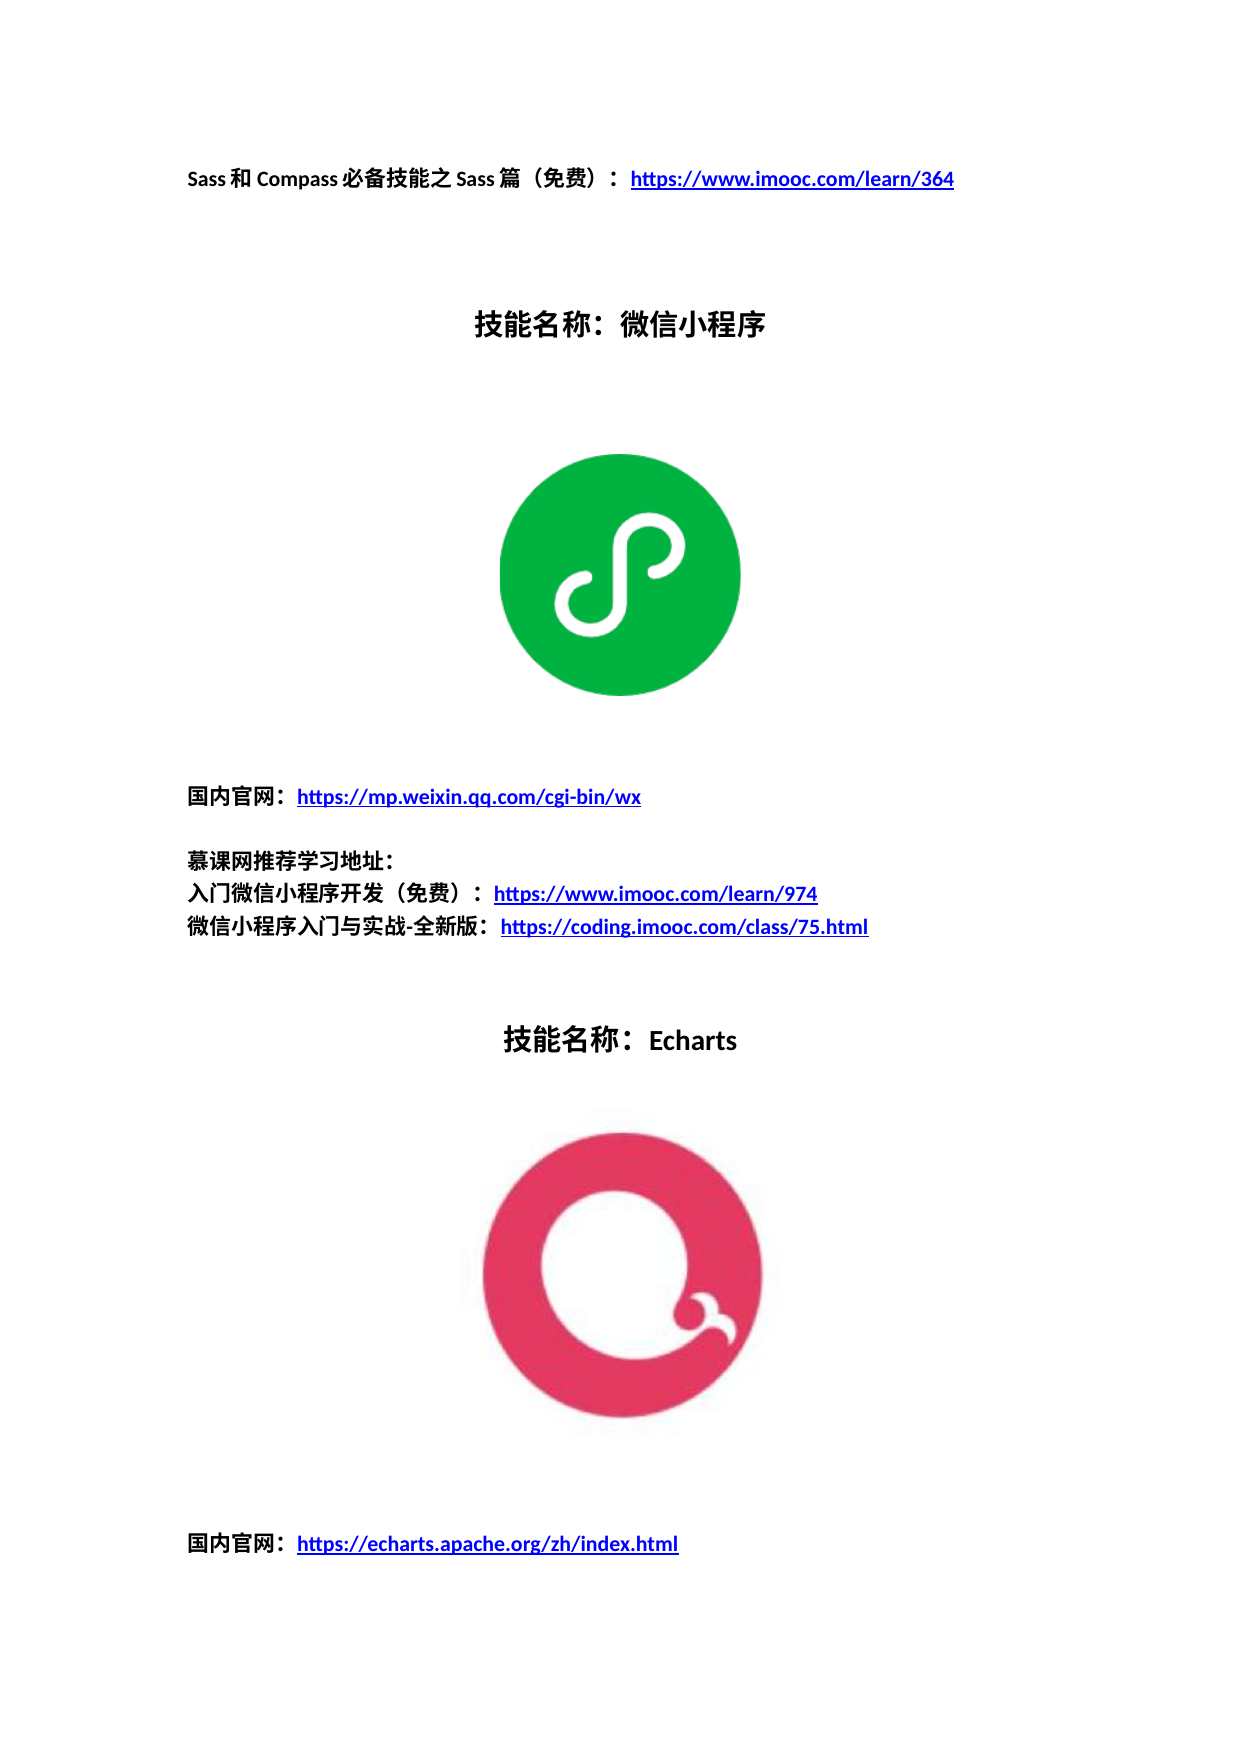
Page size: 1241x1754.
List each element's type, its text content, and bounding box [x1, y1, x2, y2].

text 国内官网：https://echarts.apache.org/zh/index.html [187, 1527, 1053, 1559]
text 国内官网：https://mp.weixin.qq.com/cgi-bin/wx [187, 779, 1053, 812]
picture [459, 1104, 782, 1438]
text 入门微信小程序开发（免费）：https://www.imooc.com/learn/974 [187, 877, 1053, 909]
picture [499, 454, 741, 696]
text Sass和Compass必备技能之Sass篇（免费）：https://www.imooc.com/learn/364 [187, 162, 1053, 194]
text 慕课网推荐学习地址： [187, 844, 1053, 877]
text 微信小程序入门与实战-全新版：https://coding.imooc.com/class/75.html [187, 909, 1053, 942]
text 技能名称：Echarts [187, 1007, 1053, 1072]
text 技能名称：微信小程序 [187, 292, 1053, 357]
